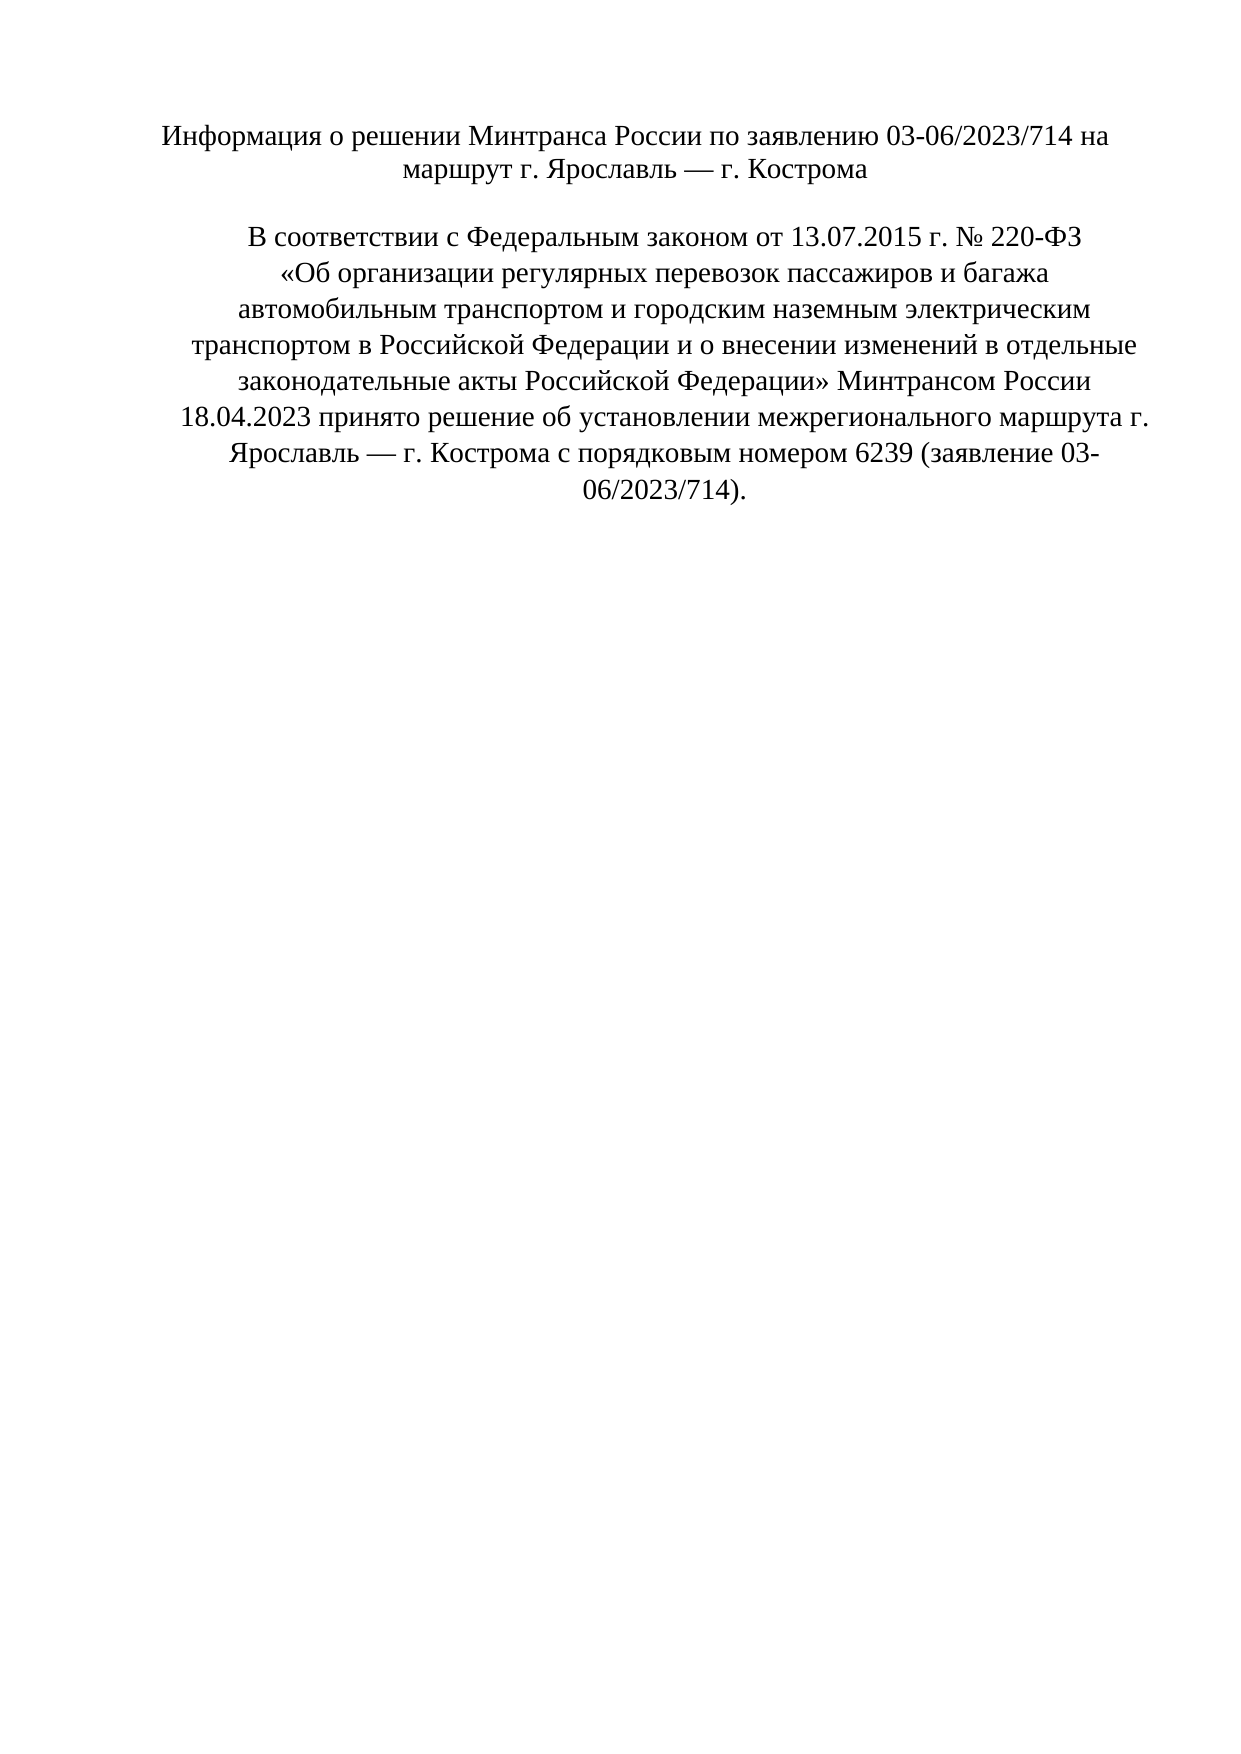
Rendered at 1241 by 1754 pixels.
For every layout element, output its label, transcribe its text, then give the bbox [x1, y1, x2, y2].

text В соответствии с Федеральным законом от 13.07.2015 г. № 220-ФЗ «Об организации регулярных перевозок пассажиров и багажа автомобильным транспортом и городским наземным электрическим транспортом в Российской Федерации и о внесении изменений в отдельные законодательные акты Российской Федерации» Минтрансом России 18.04.2023 принято решение об установлении межрегионального маршрута г. Ярославль — г. Кострома с порядковым номером 6239 (заявление 03-06/2023/714). [177, 219, 1152, 505]
text Информация о решении Минтранса России по заявлению 03-06/2023/714 на маршрут г. Ярославль — г. Кострома [118, 118, 1152, 185]
